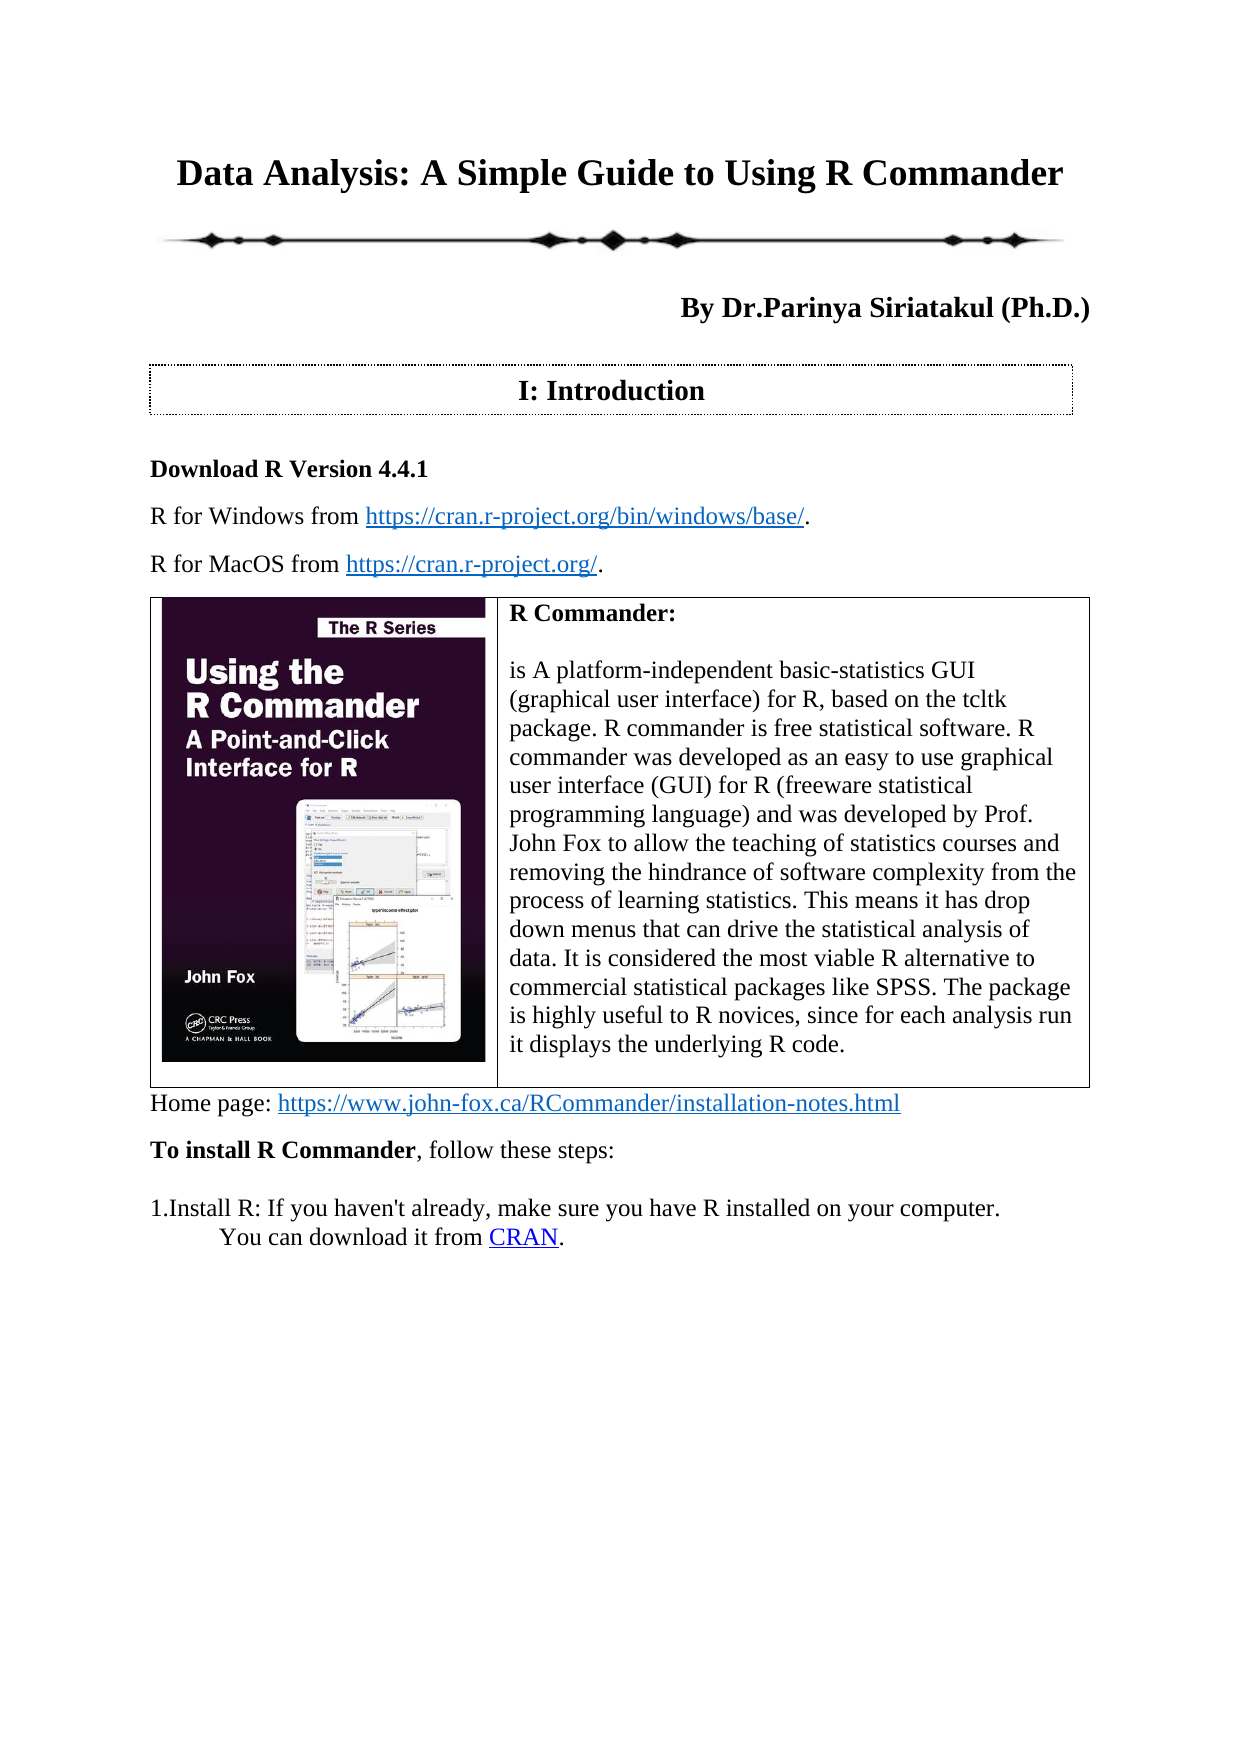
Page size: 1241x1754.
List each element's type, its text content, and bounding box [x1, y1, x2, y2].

text You can download it from CRAN. [150, 1222, 1090, 1250]
text Home page: https://www.john-fox.ca/RCommander/installation-notes.html [150, 1088, 1090, 1116]
text Data Analysis: A Simple Guide to Using R Commander [150, 150, 1090, 193]
text By Dr.Parinya Siriatakul (Ph.D.) [150, 290, 1090, 323]
picture [161, 597, 486, 1062]
table_header R Commander: is A platform-independent basic-statistics GUI (graphical user interface) for R, based on the tcltk package. R commander is free statistical software. R commander was developed as an easy to use graphical user interface (GUI) for R (freeware statistical programming language) and was developed by Prof. John Fox to allow the teaching of statistics courses and removing the hindrance of software complexity from the process of learning statistics. This means it has drop down menus that can drive the statistical analysis of data. It is considered the most viable R alternative to commercial statistical packages like SPSS. The package is highly useful to R novices, since for each analysis run it displays the underlying R code. [498, 598, 1089, 1087]
text To install R Commander, follow these steps: [150, 1135, 1090, 1164]
table_header [151, 598, 497, 1087]
text R for MacOS from https://cran.r-project.org/. [150, 549, 1090, 578]
text R for Windows from https://cran.r-project.org/bin/windows/base/. [150, 501, 1090, 530]
picture [154, 213, 1086, 271]
text 1.Install R: If you haven't already, make sure you have R installed on your computer. [150, 1193, 1090, 1222]
text Download R Version 4.4.1 [150, 342, 1090, 482]
